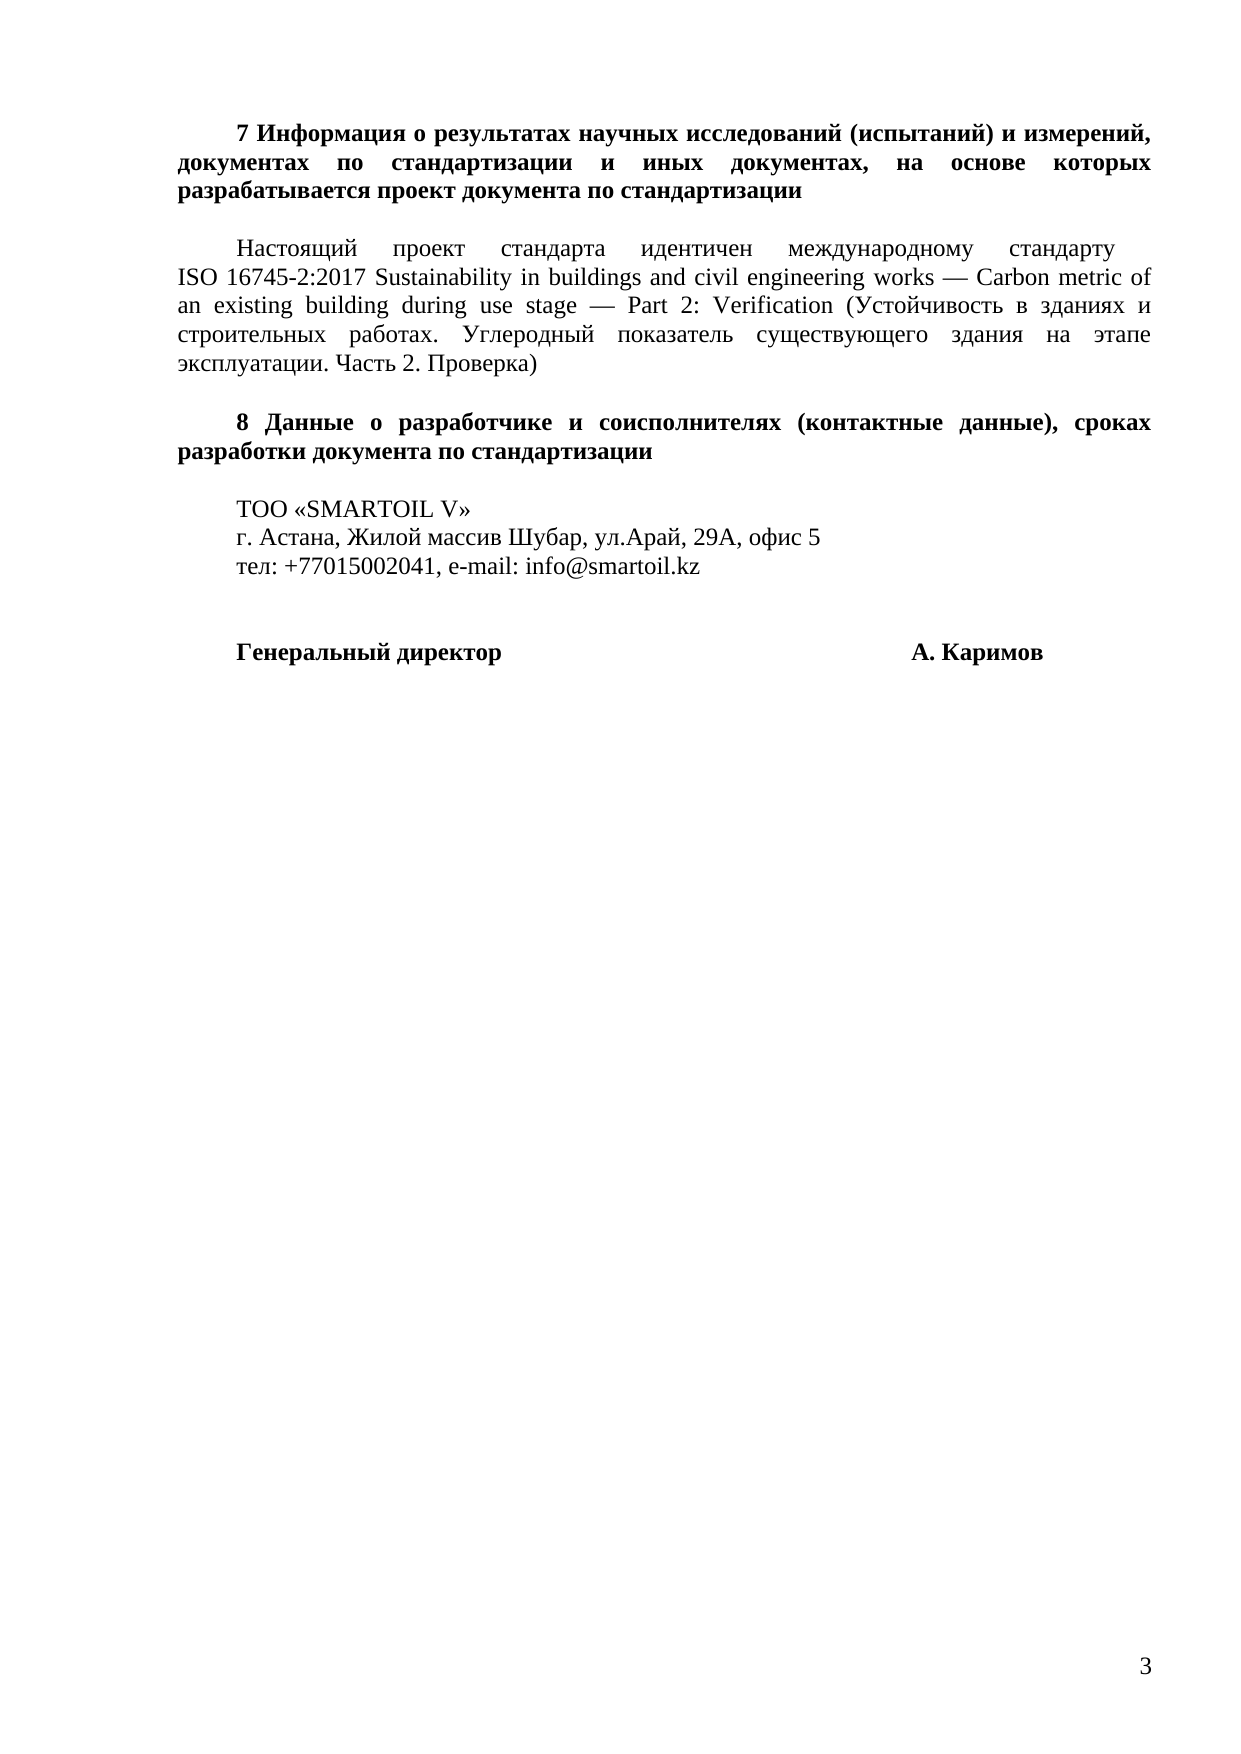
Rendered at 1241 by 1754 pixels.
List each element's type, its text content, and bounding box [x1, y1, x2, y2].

text 7 Информация о результатах научных исследований (испытаний) и измерений, документах по стандартизации и иных документах, на основе которых разрабатывается проект документа по стандартизации [177, 118, 1152, 204]
text тел: +77015002041, e-mail: info@smartoil.kz [177, 551, 1152, 580]
text Генеральный директор А. Каримов [177, 637, 1152, 666]
text ТОО «SMARTOIL V» [177, 494, 1152, 522]
text г. Астана, Жилой массив Шубар, ул.Арай, 29А, офис 5 [177, 522, 1152, 551]
text 8 Данные о разработчике и соисполнителях (контактные данные), сроках разработки документа по стандартизации [177, 407, 1152, 465]
text Настоящий проект стандарта идентичен международному стандарту ISO 16745-2:2017 Sustainability in buildings and civil engineering works — Carbon metric of an existing building during use stage — Part 2: Verification (Устойчивость в зданиях и строительных работах. Углеродный показатель существующего здания на этапе эксплуатации. Часть 2. Проверка) [177, 233, 1152, 377]
